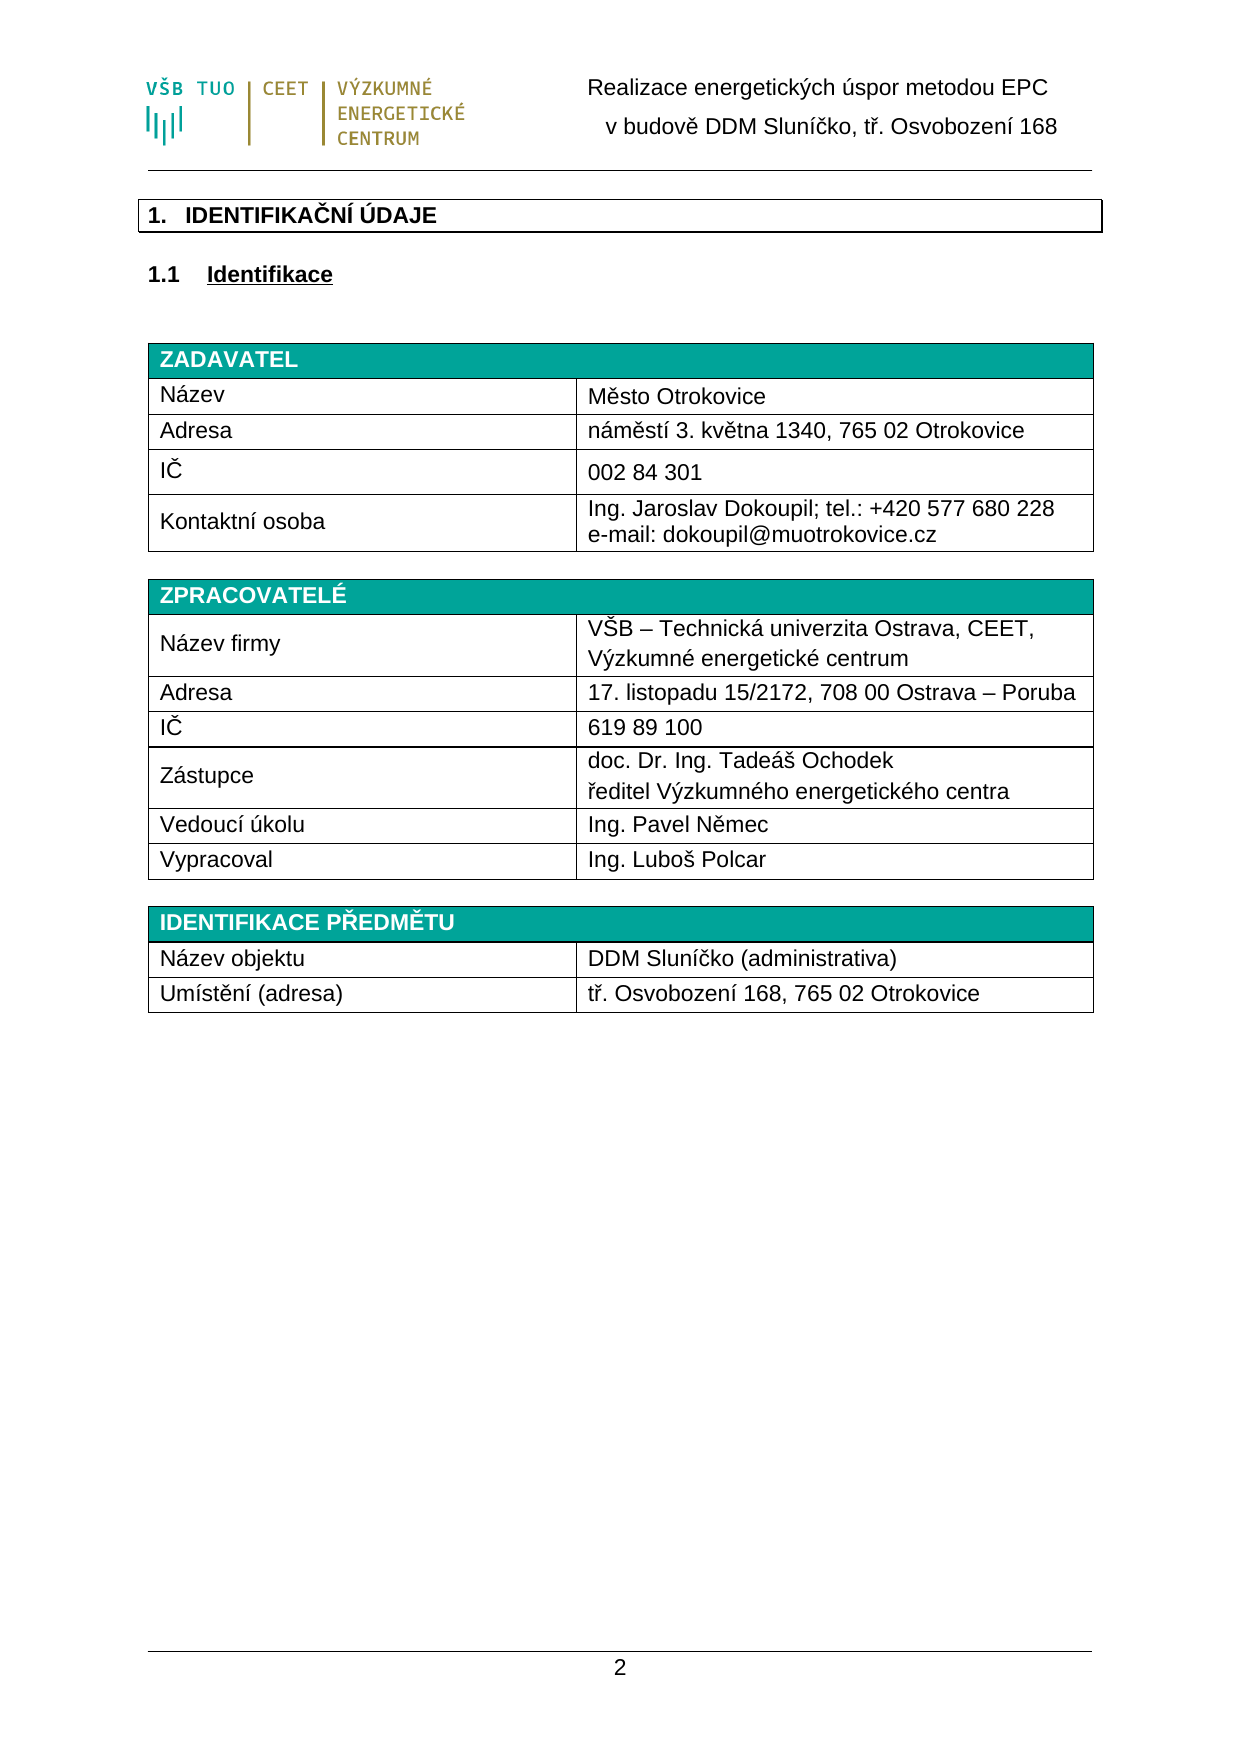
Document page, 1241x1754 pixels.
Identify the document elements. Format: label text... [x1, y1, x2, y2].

table_cell Název [149, 379, 576, 413]
table_cell Název firmy [149, 615, 576, 676]
table_cell Město Otrokovice [577, 379, 1093, 413]
table_cell Kontaktní osoba [149, 495, 576, 551]
table_cell Zástupce [149, 748, 576, 808]
table_cell DDM Sluníčko (administrativa) [577, 943, 1093, 977]
table_header IDENTIFIKACE PŘEDMĚTU [149, 907, 1093, 941]
table_cell 002 84 301 [577, 450, 1093, 494]
table_cell Ing. Pavel Němec [577, 809, 1093, 843]
text Identifikační údaje [139, 200, 1101, 231]
table_cell doc. Dr. Ing. Tadeáš Ochodek ředitel Výzkumného energetického centra [577, 748, 1093, 808]
table_cell Ing. Jaroslav Dokoupil; tel.: +420 577 680 228 e-mail: dokoupil@muotrokovice.cz [577, 495, 1093, 551]
table_cell Ing. Luboš Polcar [577, 844, 1093, 879]
table_cell Adresa [149, 677, 576, 711]
table_cell tř. Osvobození 168, 765 02 Otrokovice [577, 978, 1093, 1012]
picture [128, 73, 489, 163]
table_cell 619 89 100 [577, 712, 1093, 746]
table_cell VŠB – Technická univerzita Ostrava, CEET, Výzkumné energetické centrum [577, 615, 1093, 676]
table_cell Umístění (adresa) [149, 978, 576, 1012]
table_cell 17. listopadu 15/2172, 708 00 Ostrava – Poruba [577, 677, 1093, 711]
table_cell IČ [149, 712, 576, 746]
table_cell Vypracoval [149, 844, 576, 879]
table_cell Adresa [149, 415, 576, 449]
text Identifikace [148, 261, 1092, 288]
table_header ZPRACOVATELÉ [149, 580, 1093, 614]
table_cell IČ [149, 450, 576, 494]
table_cell Vedoucí úkolu [149, 809, 576, 843]
table_header ZADAVATEL [149, 344, 1093, 378]
table_cell Název objektu [149, 943, 576, 977]
table_cell náměstí 3. května 1340, 765 02 Otrokovice [577, 415, 1093, 449]
